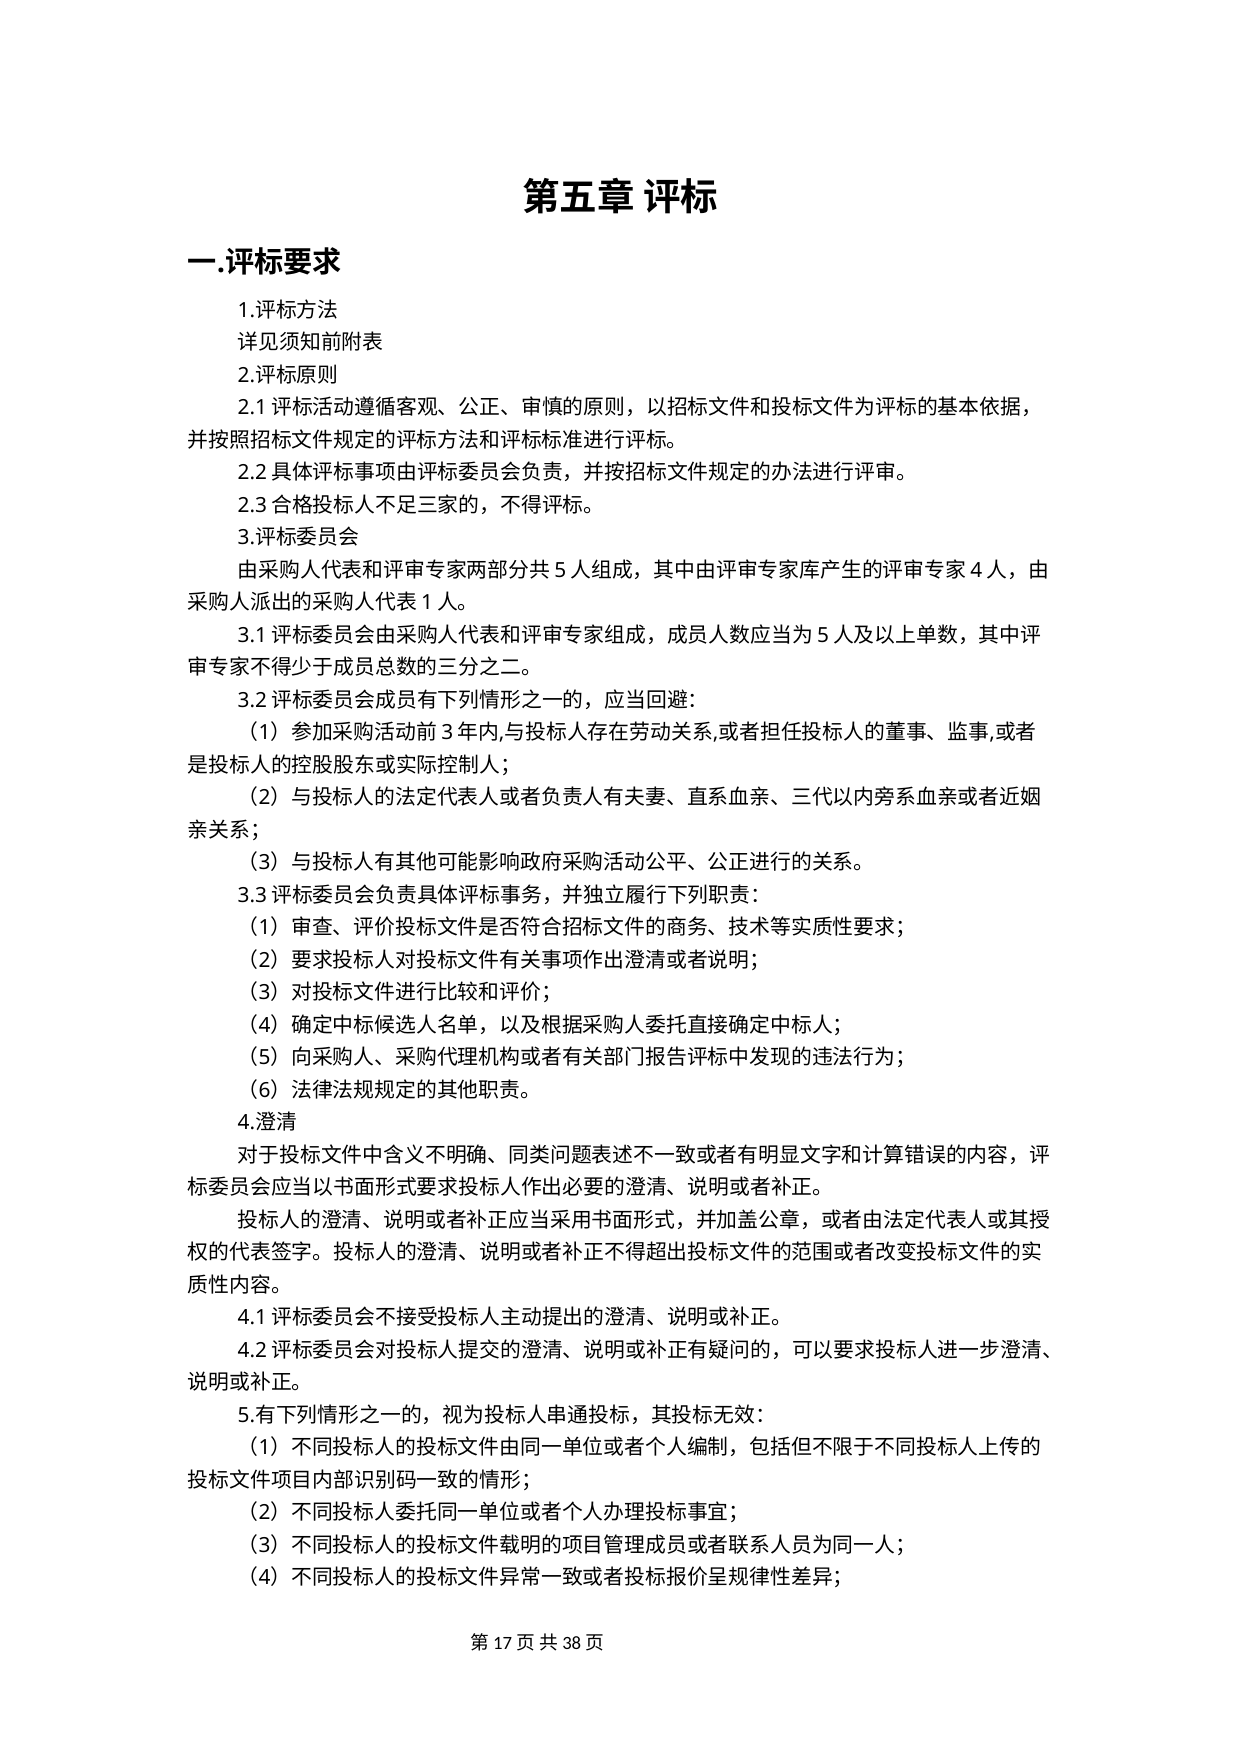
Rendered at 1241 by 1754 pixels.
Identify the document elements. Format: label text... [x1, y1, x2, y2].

text 一.评标要求 [187, 227, 1053, 292]
text （5）向采购人、采购代理机构或者有关部门报告评标中发现的违法行为； [187, 1039, 1053, 1072]
text 3.3评标委员会负责具体评标事务，并独立履行下列职责： [187, 877, 1053, 909]
text 2.2具体评标事项由评标委员会负责，并按招标文件规定的办法进行评审。 [187, 454, 1053, 487]
text 4.澄清 [187, 1104, 1053, 1137]
text （4）确定中标候选人名单，以及根据采购人委托直接确定中标人； [187, 1007, 1053, 1039]
text 4.1评标委员会不接受投标人主动提出的澄清、说明或补正。 [187, 1299, 1053, 1332]
text （2）不同投标人委托同一单位或者个人办理投标事宜； [187, 1494, 1053, 1527]
text （1）参加采购活动前3年内,与投标人存在劳动关系,或者担任投标人的董事、监事,或者是投标人的控股股东或实际控制人； [187, 714, 1053, 779]
text （2）要求投标人对投标文件有关事项作出澄清或者说明； [187, 942, 1053, 974]
text （3）对投标文件进行比较和评价； [187, 974, 1053, 1007]
text 2.评标原则 [187, 357, 1053, 389]
text （4）不同投标人的投标文件异常一致或者投标报价呈规律性差异； [187, 1559, 1053, 1592]
text 对于投标文件中含义不明确、同类问题表述不一致或者有明显文字和计算错误的内容，评标委员会应当以书面形式要求投标人作出必要的澄清、说明或者补正。 [187, 1137, 1053, 1202]
text 第五章 评标 [187, 162, 1053, 227]
text 4.2评标委员会对投标人提交的澄清、说明或补正有疑问的，可以要求投标人进一步澄清、说明或补正。 [187, 1332, 1053, 1397]
text （6）法律法规规定的其他职责。 [187, 1072, 1053, 1104]
text 投标人的澄清、说明或者补正应当采用书面形式，并加盖公章，或者由法定代表人或其授权的代表签字。投标人的澄清、说明或者补正不得超出投标文件的范围或者改变投标文件的实质性内容。 [187, 1202, 1053, 1299]
text 由采购人代表和评审专家两部分共5人组成，其中由评审专家库产生的评审专家4人，由采购人派出的采购人代表1人。 [187, 552, 1053, 617]
text （1）不同投标人的投标文件由同一单位或者个人编制，包括但不限于不同投标人上传的投标文件项目内部识别码一致的情形； [187, 1429, 1053, 1494]
text 3.评标委员会 [187, 519, 1053, 552]
text 3.2评标委员会成员有下列情形之一的，应当回避： [187, 682, 1053, 714]
text （1）审查、评价投标文件是否符合招标文件的商务、技术等实质性要求； [187, 909, 1053, 942]
text 5.有下列情形之一的，视为投标人串通投标，其投标无效： [187, 1397, 1053, 1429]
text 详见须知前附表 [187, 324, 1053, 357]
text （3）不同投标人的投标文件载明的项目管理成员或者联系人员为同一人； [187, 1527, 1053, 1559]
text 3.1评标委员会由采购人代表和评审专家组成，成员人数应当为5人及以上单数，其中评审专家不得少于成员总数的三分之二。 [187, 617, 1053, 682]
text 2.1评标活动遵循客观、公正、审慎的原则，以招标文件和投标文件为评标的基本依据，并按照招标文件规定的评标方法和评标标准进行评标。 [187, 389, 1053, 454]
text （3）与投标人有其他可能影响政府采购活动公平、公正进行的关系。 [187, 844, 1053, 877]
text 1.评标方法 [187, 292, 1053, 324]
text 2.3合格投标人不足三家的，不得评标。 [187, 487, 1053, 519]
text （2）与投标人的法定代表人或者负责人有夫妻、直系血亲、三代以内旁系血亲或者近姻亲关系； [187, 779, 1053, 844]
